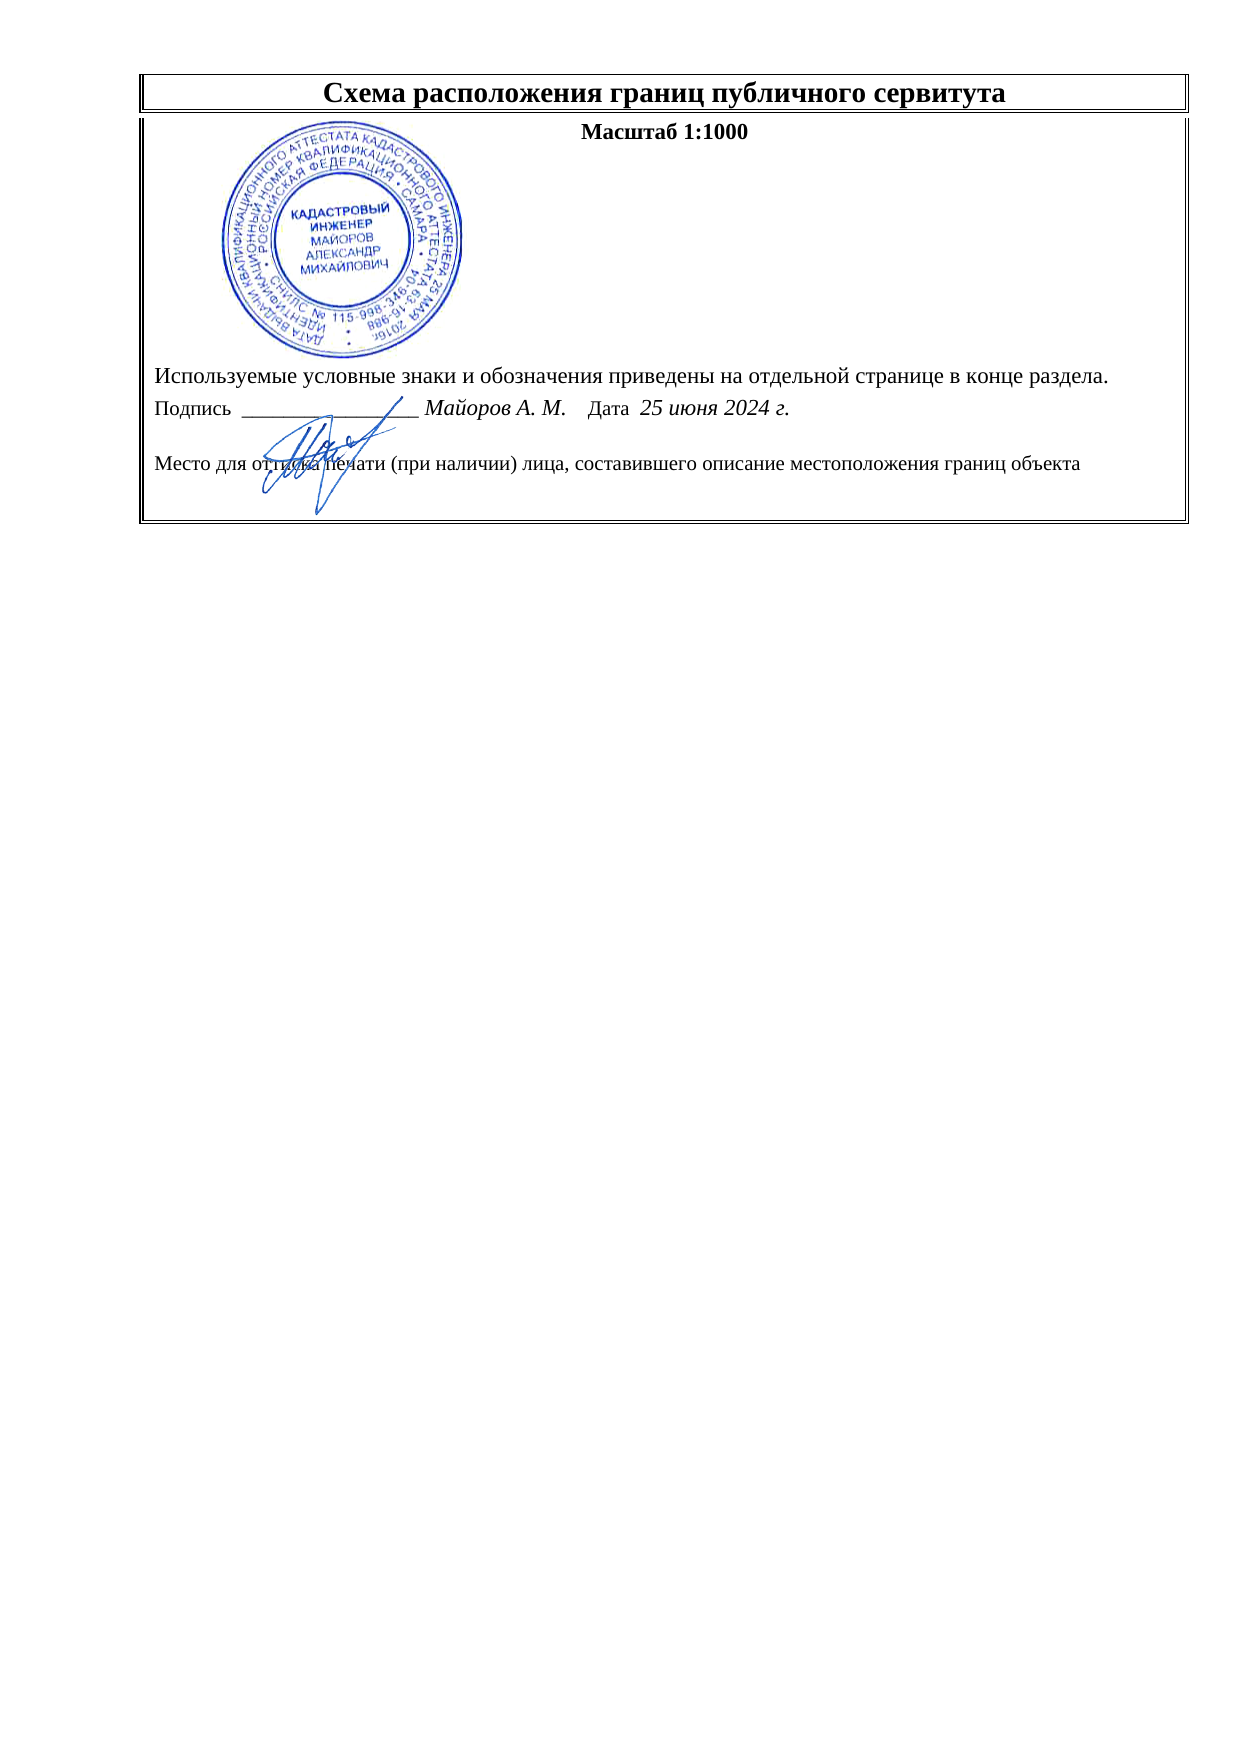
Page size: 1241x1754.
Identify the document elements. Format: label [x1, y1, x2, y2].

picture [254, 388, 408, 520]
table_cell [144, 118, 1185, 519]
picture [210, 118, 470, 362]
